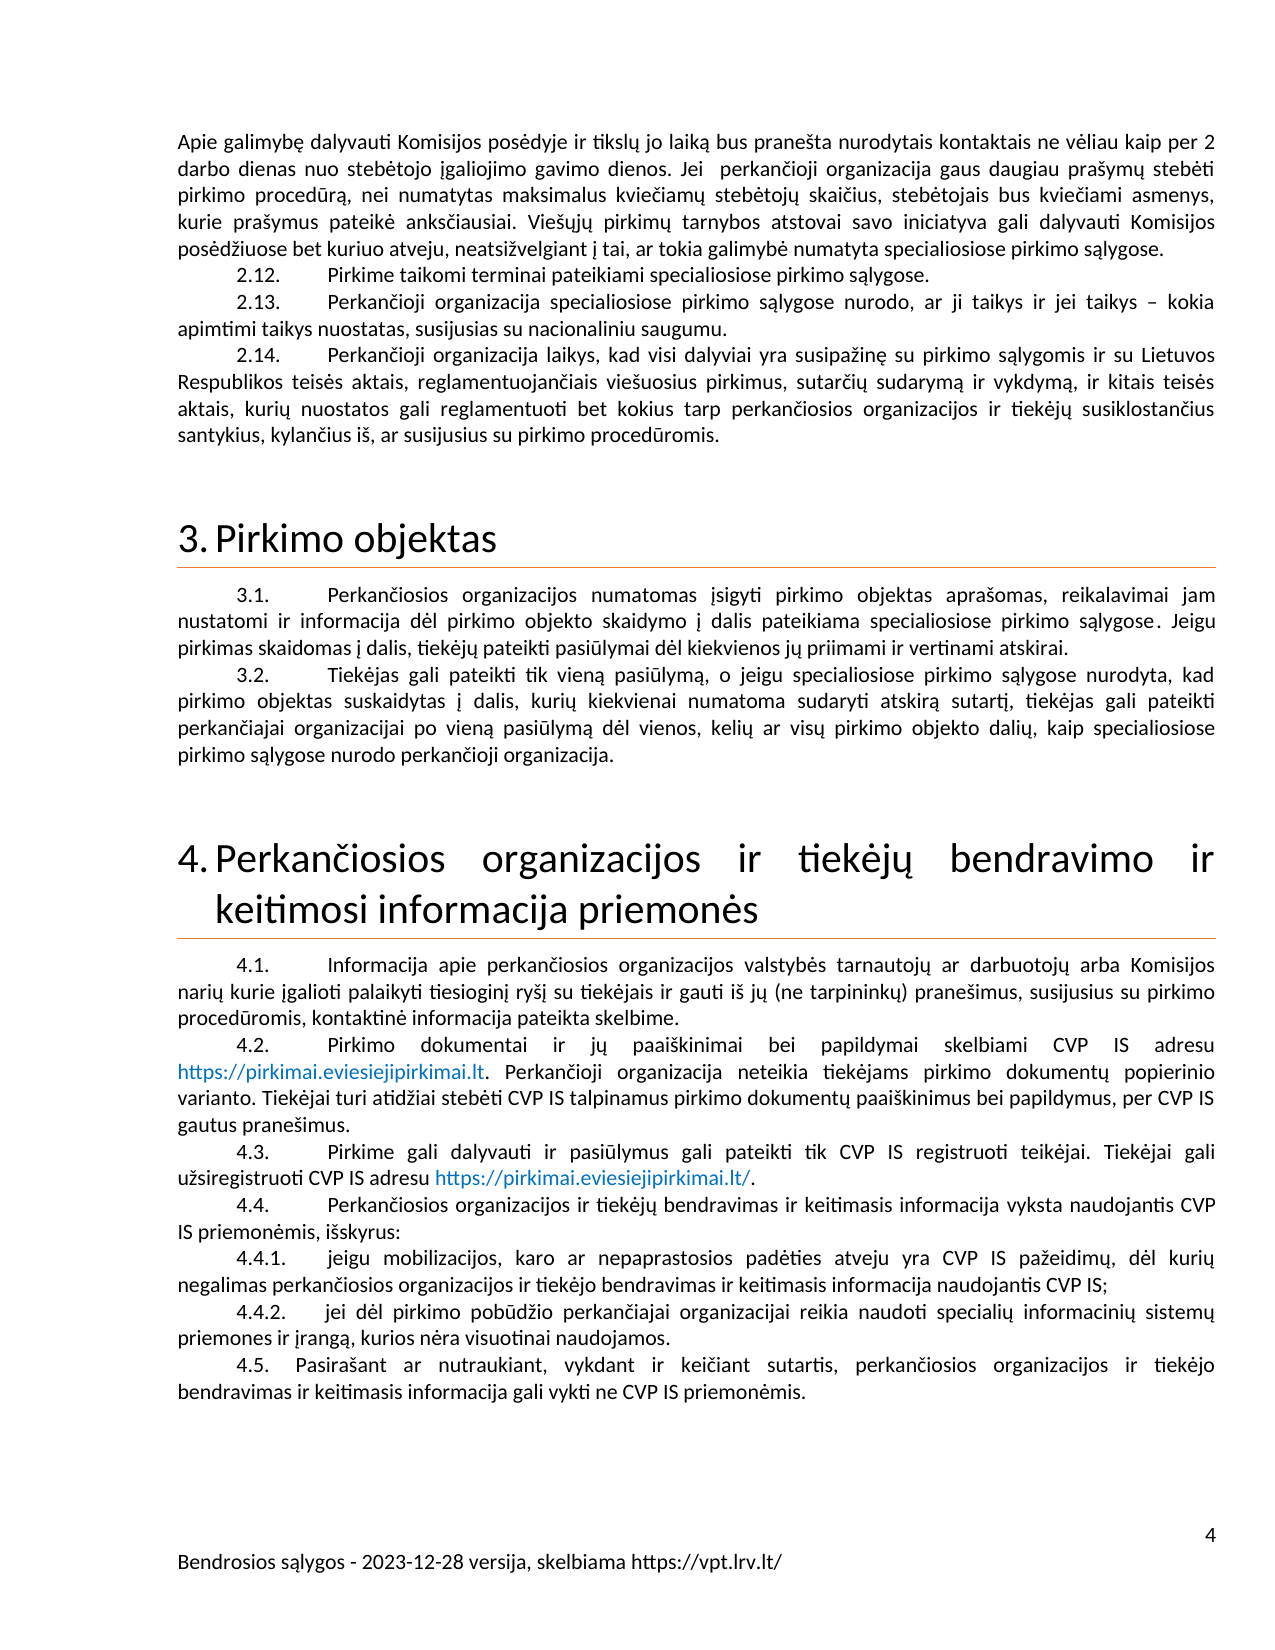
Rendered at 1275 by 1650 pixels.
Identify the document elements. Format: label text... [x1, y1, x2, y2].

subtitle Pirkimo objektas [177, 512, 1216, 567]
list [177, 128, 1216, 262]
list Pirkime gali dalyvauti ir pasiūlymus gali pateikti tik CVP IS registruoti teikėjai. Tiekėjai gali užsiregistruoti CVP IS adresu https://pirkimai.eviesiejipirkimai.lt/. [177, 1138, 1216, 1191]
list Perkančioji organizacija laikys, kad visi dalyviai yra susipažinę su pirkimo sąlygomis ir su Lietuvos Respublikos teisės aktais, reglamentuojančiais viešuosius pirkimus, sutarčių sudarymą ir vykdymą, ir kitais teisės aktais, kurių nuostatos gali reglamentuoti bet kokius tarp perkančiosios organizacijos ir tiekėjų susiklostančius santykius, kylančius iš, ar susijusius su pirkimo procedūromis. [177, 342, 1216, 448]
list Perkančiosios organizacijos ir tiekėjų bendravimas ir keitimasis informacija vyksta naudojantis CVP IS priemonėmis, išskyrus: [177, 1191, 1216, 1244]
list Informacija apie perkančiosios organizacijos valstybės tarnautojų ar darbuotojų arba Komisijos narių kurie įgalioti palaikyti tiesioginį ryšį su tiekėjais ir gauti iš jų (ne tarpininkų) pranešimus, susijusius su pirkimo procedūromis, kontaktinė informacija pateikta skelbime. [177, 951, 1216, 1031]
list Perkančioji organizacija specialiosiose pirkimo sąlygose nurodo, ar ji taikys ir jei taikys – kokia apimtimi taikys nuostatas, susijusias su nacionaliniu saugumu. [177, 288, 1216, 342]
list Pasirašant ar nutraukiant, vykdant ir keičiant sutartis, perkančiosios organizacijos ir tiekėjo bendravimas ir keitimasis informacija gali vykti ne CVP IS priemonėmis. [177, 1351, 1216, 1404]
list Perkančiosios organizacijos numatomas įsigyti pirkimo objektas aprašomas, reikalavimai jam nustatomi ir informacija dėl pirkimo objekto skaidymo į dalis pateikiama specialiosiose pirkimo sąlygose. Jeigu pirkimas skaidomas į dalis, tiekėjų pateikti pasiūlymai dėl kiekvienos jų priimami ir vertinami atskirai. [177, 581, 1216, 661]
subtitle Perkančiosios organizacijos ir tiekėjų bendravimo ir keitimosi informacija priemonės [177, 832, 1216, 938]
list jeigu mobilizacijos, karo ar nepaprastosios padėties atveju yra CVP IS pažeidimų, dėl kurių negalimas perkančiosios organizacijos ir tiekėjo bendravimas ir keitimasis informacija naudojantis CVP IS; [177, 1244, 1216, 1298]
list Tiekėjas gali pateikti tik vieną pasiūlymą, o jeigu specialiosiose pirkimo sąlygose nurodyta, kad pirkimo objektas suskaidytas į dalis, kurių kiekvienai numatoma sudaryti atskirą sutartį, tiekėjas gali pateikti perkančiajai organizacijai po vieną pasiūlymą dėl vienos, kelių ar visų pirkimo objekto dalių, kaip specialiosiose pirkimo sąlygose nurodo perkančioji organizacija. [177, 661, 1216, 768]
list Pirkimo dokumentai ir jų paaiškinimai bei papildymai skelbiami CVP IS adresu https://pirkimai.eviesiejipirkimai.lt. Perkančioji organizacija neteikia tiekėjams pirkimo dokumentų popierinio varianto. Tiekėjai turi atidžiai stebėti CVP IS talpinamus pirkimo dokumentų paaiškinimus bei papildymus, per CVP IS gautus pranešimus. [177, 1031, 1216, 1138]
list Pirkime taikomi terminai pateikiami specialiosiose pirkimo sąlygose. [177, 262, 1216, 288]
list jei dėl pirkimo pobūdžio perkančiajai organizacijai reikia naudoti specialių informacinių sistemų priemones ir įrangą, kurios nėra visuotinai naudojamos. [177, 1298, 1216, 1351]
